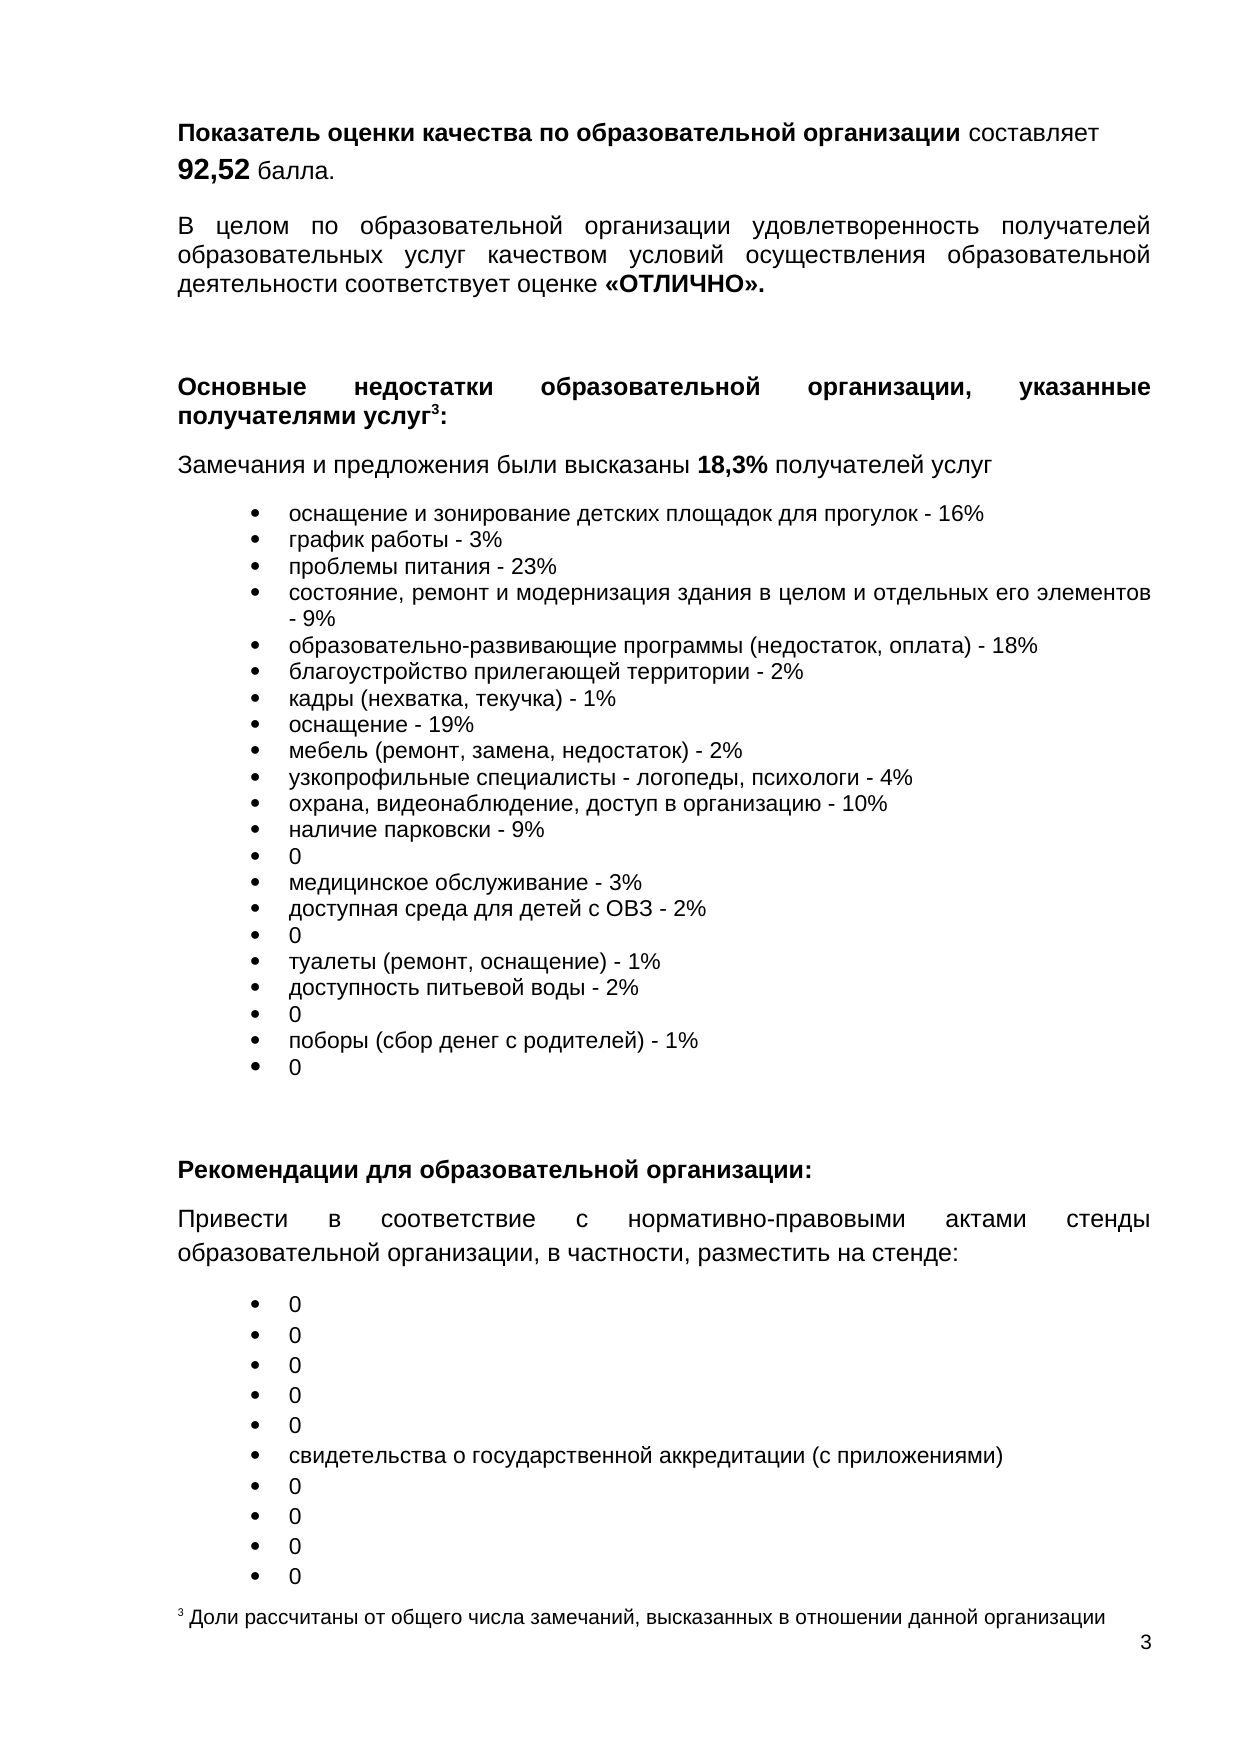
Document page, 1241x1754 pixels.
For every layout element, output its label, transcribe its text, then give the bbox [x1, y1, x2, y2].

list благоустройство прилегающей территории - 2% [251, 658, 1152, 684]
list 0 [251, 1563, 1152, 1589]
list доступная среда для детей с ОВЗ - 2% [251, 895, 1152, 922]
list проблемы питания - 23% [251, 553, 1152, 579]
list узкопрофильные специалисты - логопеды, психологи - 4% [251, 763, 1152, 790]
list оснащение и зонирование детских площадок для прогулок - 16% [251, 500, 1152, 526]
list 0 [251, 1291, 1152, 1318]
list образовательно-развивающие программы (недостаток, оплата) - 18% [251, 632, 1152, 658]
list 0 [251, 843, 1152, 869]
text Привести в соответствие с нормативно-правовыми актами стенды образовательной организации, в частности, разместить на стенде: [177, 1204, 1152, 1266]
text Показатель оценки качества по образовательной организации составляет 92,52 балла. [177, 118, 1152, 185]
list охрана, видеонаблюдение, доступ в организацию - 10% [251, 790, 1152, 816]
list 0 [251, 1503, 1152, 1529]
list 0 [251, 1473, 1152, 1499]
list туалеты (ремонт, оснащение) - 1% [251, 948, 1152, 974]
list наличие парковски - 9% [251, 816, 1152, 843]
list 0 [251, 1001, 1152, 1027]
list мебель (ремонт, замена, недостаток) - 2% [251, 737, 1152, 763]
list состояние, ремонт и модернизация здания в целом и отдельных его элементов - 9% [251, 579, 1152, 632]
list кадры (нехватка, текучка) - 1% [251, 684, 1152, 711]
list доступность питьевой воды - 2% [251, 974, 1152, 1001]
text Замечания и предложения были высказаны 18,3% получателей услуг [177, 450, 1152, 479]
list 0 [251, 1053, 1152, 1080]
text Рекомендации для образовательной организации: [177, 1155, 1152, 1184]
list 0 [251, 1322, 1152, 1348]
text В целом по образовательной организации удовлетворенность получателей образовательных услуг качеством условий осуществления образовательной деятельности соответствует оценке «ОТЛИЧНО». [177, 211, 1152, 297]
text Основные недостатки образовательной организации, указанные получателями услуг: [177, 372, 1152, 429]
list медицинское обслуживание - 3% [251, 869, 1152, 895]
list 0 [251, 1533, 1152, 1559]
list график работы - 3% [251, 526, 1152, 553]
list 0 [251, 1412, 1152, 1438]
list 0 [251, 1352, 1152, 1378]
list 0 [251, 1382, 1152, 1408]
list свидетельства о государственной аккредитации (с приложениями) [251, 1442, 1152, 1469]
list поборы (сбор денег с родителей) - 1% [251, 1027, 1152, 1053]
list оснащение - 19% [251, 711, 1152, 737]
list 0 [251, 922, 1152, 948]
